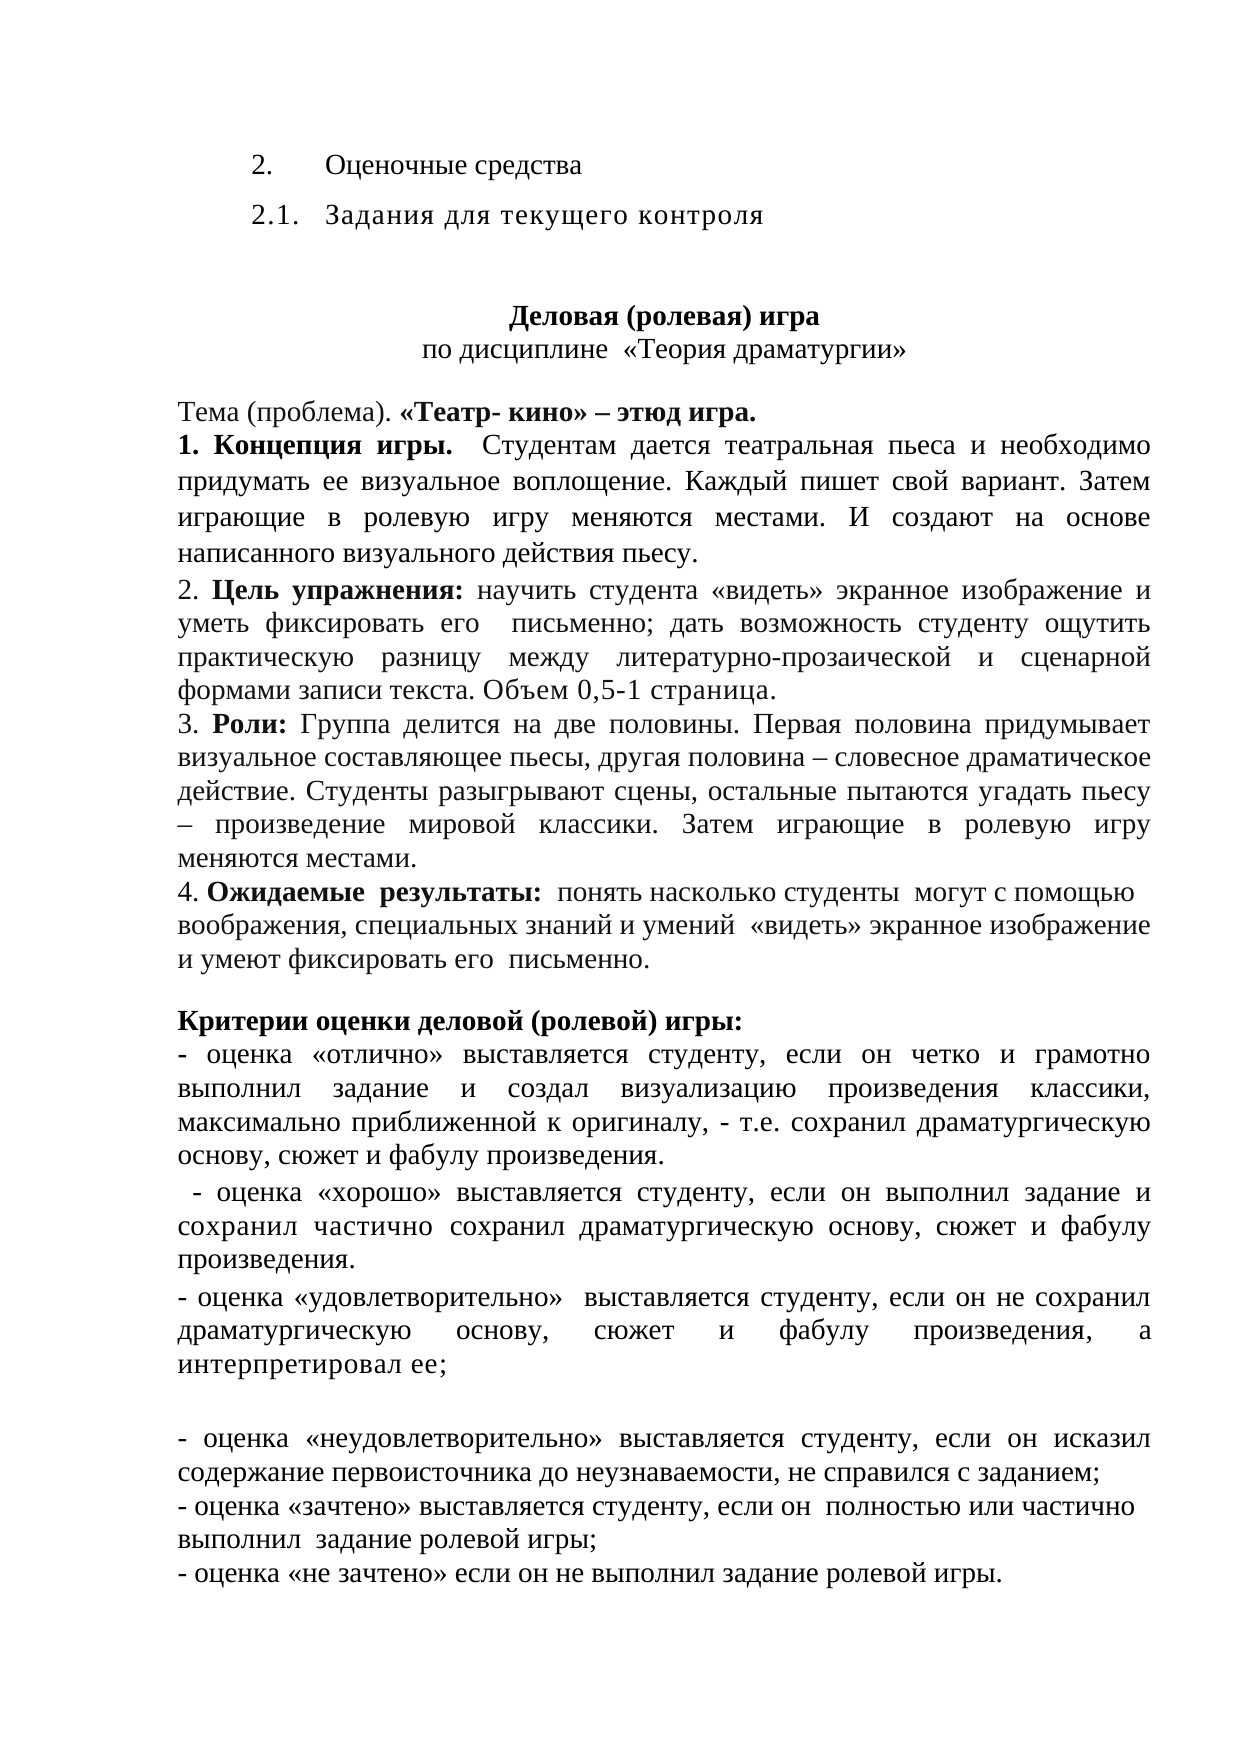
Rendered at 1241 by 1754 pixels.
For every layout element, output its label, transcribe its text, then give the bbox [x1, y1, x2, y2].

text - оценка «неудовлетворительно» выставляется студенту, если он исказил содержание первоисточника до неузнаваемости, не справился с заданием; [177, 1421, 1152, 1488]
subtitle Задания для текущего контроля [177, 197, 1152, 231]
text Критерии оценки деловой (ролевой) игры: [177, 1003, 1152, 1037]
text - оценка «отлично» выставляется студенту, если он четко и грамотно выполнил задание и создал визуализацию произведения классики, максимально приближенной к оригиналу, - т.е. сохранил драматургическую основу, сюжет и фабулу произведения. [177, 1037, 1152, 1171]
text по дисциплине «Теория драматургии» [177, 331, 1152, 365]
text 4. Ожидаемые результаты: понять насколько студенты могут с помощью воображения, специальных знаний и умений «видеть» экранное изображение и умеют фиксировать его письменно. [177, 874, 1152, 974]
text Тема (проблема). «Театр- кино» – этюд игра. [177, 394, 1152, 427]
text 2. Цель упражнения: научить студента «видеть» экранное изображение и уметь фиксировать его письменно; дать возможность студенту ощутить практическую разницу между литературно-прозаической и сценарной формами записи текста. Объем 0,5-1 страница. [177, 572, 1152, 706]
subtitle Оценочные средства [177, 147, 1152, 180]
text - оценка «не зачтено» если он не выполнил задание ролевой игры. [177, 1555, 1152, 1588]
text Деловая (ролевая) игра [177, 298, 1152, 331]
text - оценка «удовлетворительно» выставляется студенту, если он не сохранил драматургическую основу, сюжет и фабулу произведения, а интерпретировал ее; [177, 1279, 1152, 1379]
text 3. Роли: Группа делится на две половины. Первая половина придумывает визуальное составляющее пьесы, другая половина – словесное драматическое действие. Студенты разыгрывают сцены, остальные пытаются угадать пьесу – произведение мировой классики. Затем играющие в ролевую игру меняются местами. [177, 706, 1152, 874]
text - оценка «зачтено» выставляется студенту, если он полностью или частично выполнил задание ролевой игры; [177, 1488, 1152, 1555]
text - оценка «хорошо» выставляется студенту, если он выполнил задание и сохранил частично сохранил драматургическую основу, сюжет и фабулу произведения. [177, 1174, 1152, 1275]
text 1. Концепция игры. Студентам дается театральная пьеса и необходимо придумать ее визуальное воплощение. Каждый пишет свой вариант. Затем играющие в ролевую игру меняются местами. И создают на основе написанного визуального действия пьесу. [177, 427, 1152, 569]
